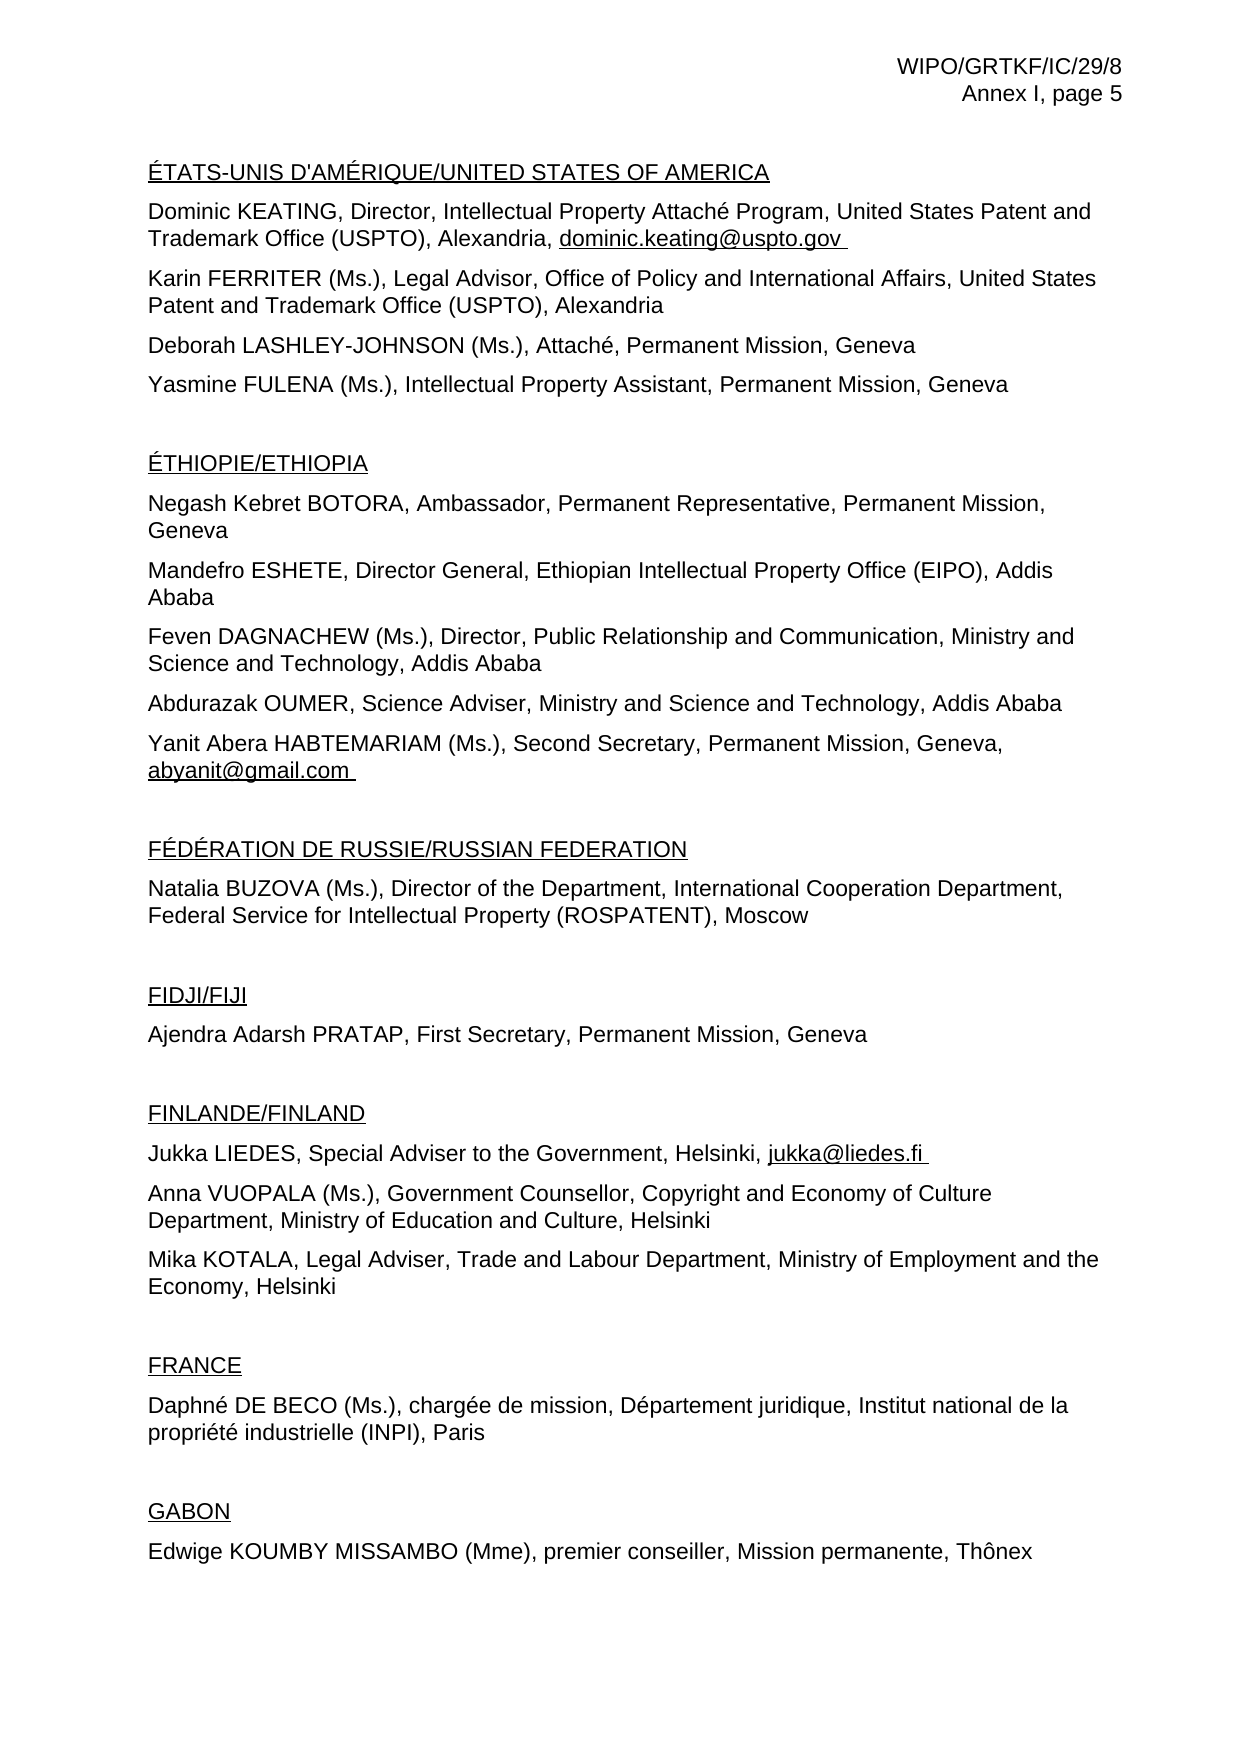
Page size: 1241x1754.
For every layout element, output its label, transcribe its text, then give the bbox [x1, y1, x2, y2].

text ÉTHIOPIE/ETHIOPIA [148, 450, 1122, 477]
text Abdurazak OUMER, Science Adviser, Ministry and Science and Technology, Addis Ababa [148, 690, 1122, 717]
text Dominic KEATING, Director, Intellectual Property Attaché Program, United States Patent and Trademark Office (USPTO), Alexandria, dominic.keating@uspto.gov [148, 198, 1122, 252]
text ÉTATS-UNIS D'AMÉRIQUE/UNITED STATES OF AMERICA [148, 158, 1122, 186]
text Ajendra Adarsh PRATAP, First Secretary, Permanent Mission, Geneva [148, 1021, 1122, 1048]
text FINLANDE/FINLAND [148, 1100, 1122, 1127]
text Daphné DE BECO (Ms.), chargée de mission, Département juridique, Institut national de la propriété industrielle (INPI), Paris [148, 1392, 1122, 1446]
text Mandefro ESHETE, Director General, Ethiopian Intellectual Property Office (EIPO), Addis Ababa [148, 556, 1122, 611]
text FRANCE [148, 1352, 1122, 1379]
text Edwige KOUMBY MISSAMBO (Mme), premier conseiller, Mission permanente, Thônex [148, 1538, 1122, 1565]
text Mika KOTALA, Legal Adviser, Trade and Labour Department, Ministry of Employment and the Economy, Helsinki [148, 1246, 1122, 1300]
text Jukka LIEDES, Special Adviser to the Government, Helsinki, jukka@liedes.fi [148, 1140, 1122, 1167]
text Deborah LASHLEY-JOHNSON (Ms.), Attaché, Permanent Mission, Geneva [148, 331, 1122, 358]
text Anna VUOPALA (Ms.), Government Counsellor, Copyright and Economy of Culture Department, Ministry of Education and Culture, Helsinki [148, 1179, 1122, 1233]
text GABON [148, 1498, 1122, 1525]
text Natalia BUZOVA (Ms.), Director of the Department, International Cooperation Department, Federal Service for Intellectual Property (ROSPATENT), Moscow [148, 875, 1122, 929]
text Karin FERRITER (Ms.), Legal Advisor, Office of Policy and International Affairs, United States Patent and Trademark Office (USPTO), Alexandria [148, 265, 1122, 319]
text Feven DAGNACHEW (Ms.), Director, Public Relationship and Communication, Ministry and Science and Technology, Addis Ababa [148, 623, 1122, 677]
text FIDJI/FIJI [148, 981, 1122, 1008]
text Yasmine FULENA (Ms.), Intellectual Property Assistant, Permanent Mission, Geneva [148, 371, 1122, 398]
text Negash Kebret BOTORA, Ambassador, Permanent Representative, Permanent Mission, Geneva [148, 490, 1122, 544]
text Yanit Abera HABTEMARIAM (Ms.), Second Secretary, Permanent Mission, Geneva, abyanit@gmail.com [148, 729, 1122, 783]
text FÉDÉRATION DE RUSSIE/RUSSIAN FEDERATION [148, 836, 1122, 863]
